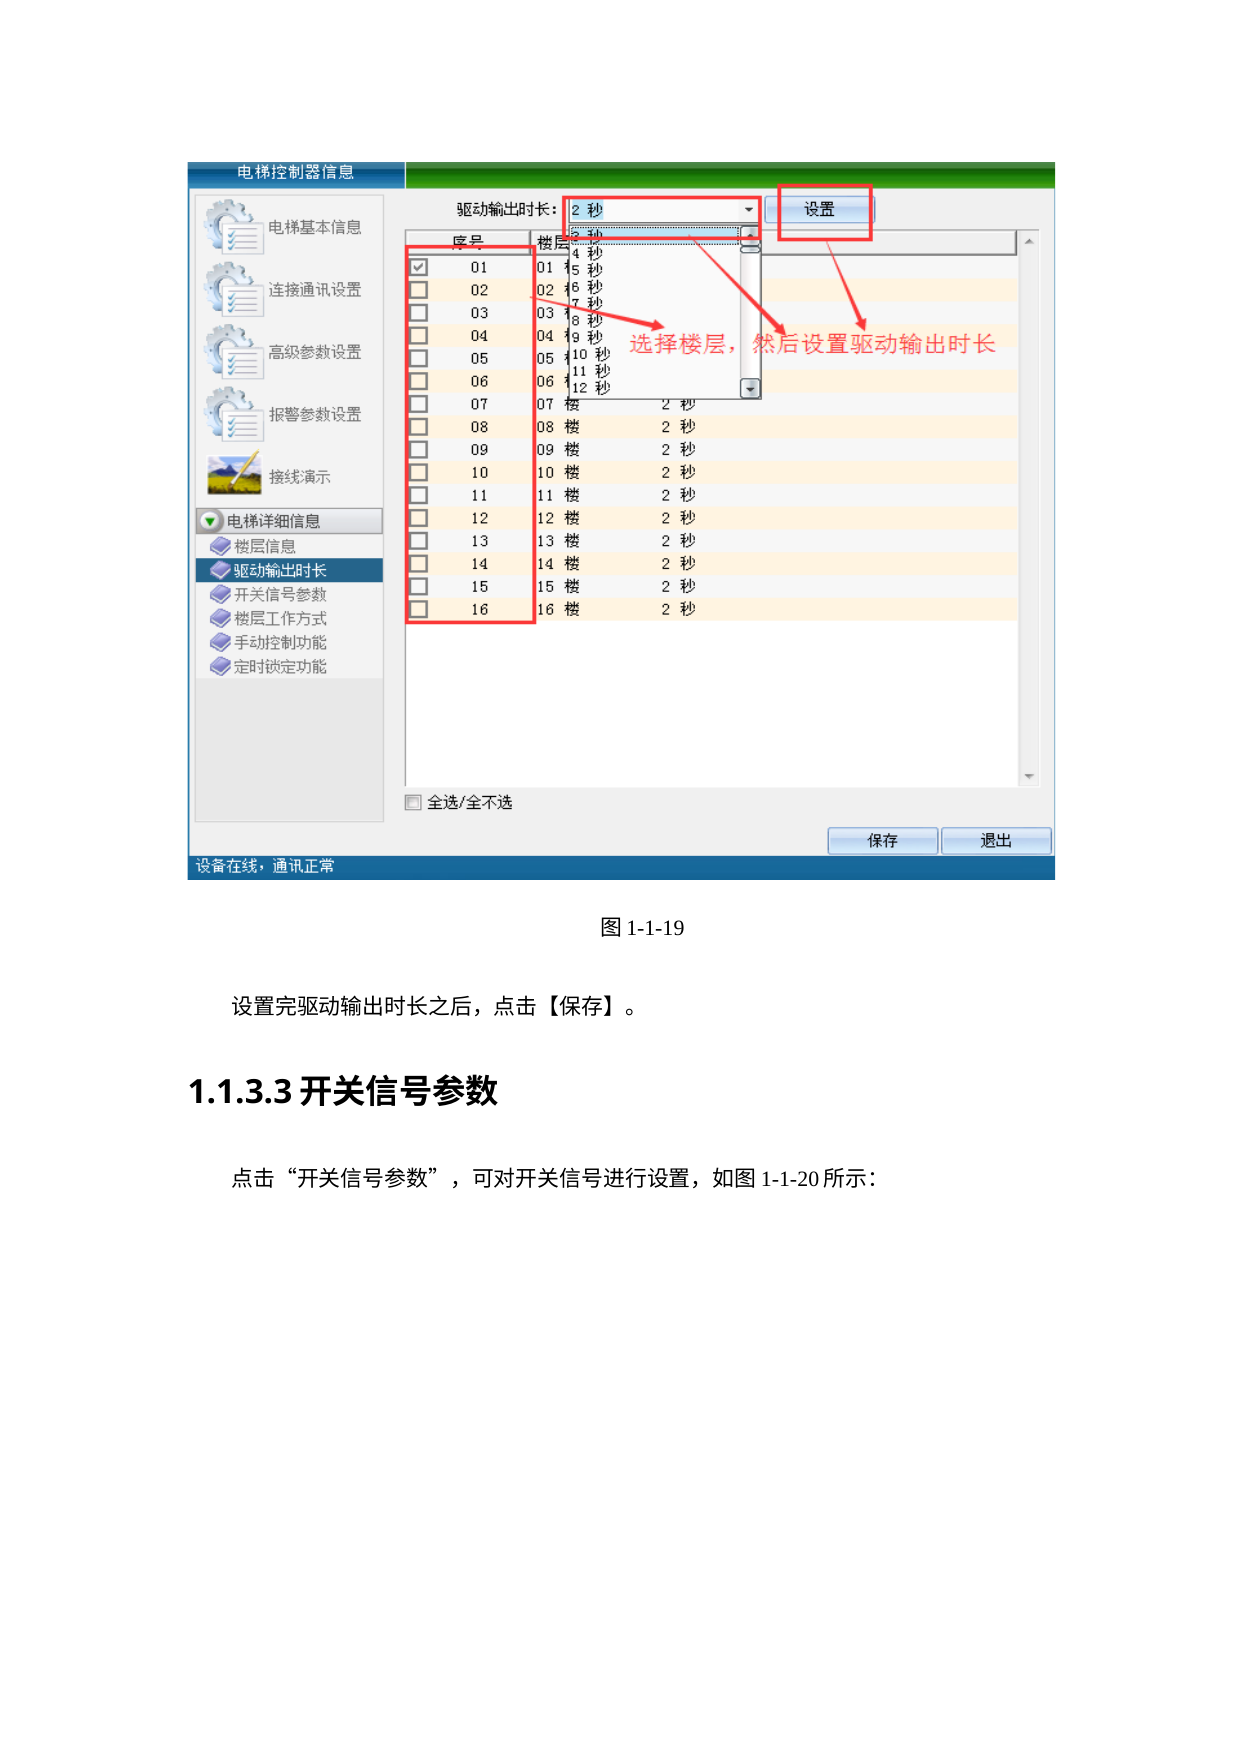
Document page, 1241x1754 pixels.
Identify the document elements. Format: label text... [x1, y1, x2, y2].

text 设置完驱动输出时长之后，点击【保存】。 [187, 989, 1053, 1021]
subtitle 1.1.3.3开关信号参数 [187, 1056, 1053, 1121]
text 图1-1-19 [187, 909, 1053, 942]
text 点击“开关信号参数”，可对开关信号进行设置，如图1-1-20所示： [187, 1160, 1053, 1193]
picture [187, 162, 1056, 880]
